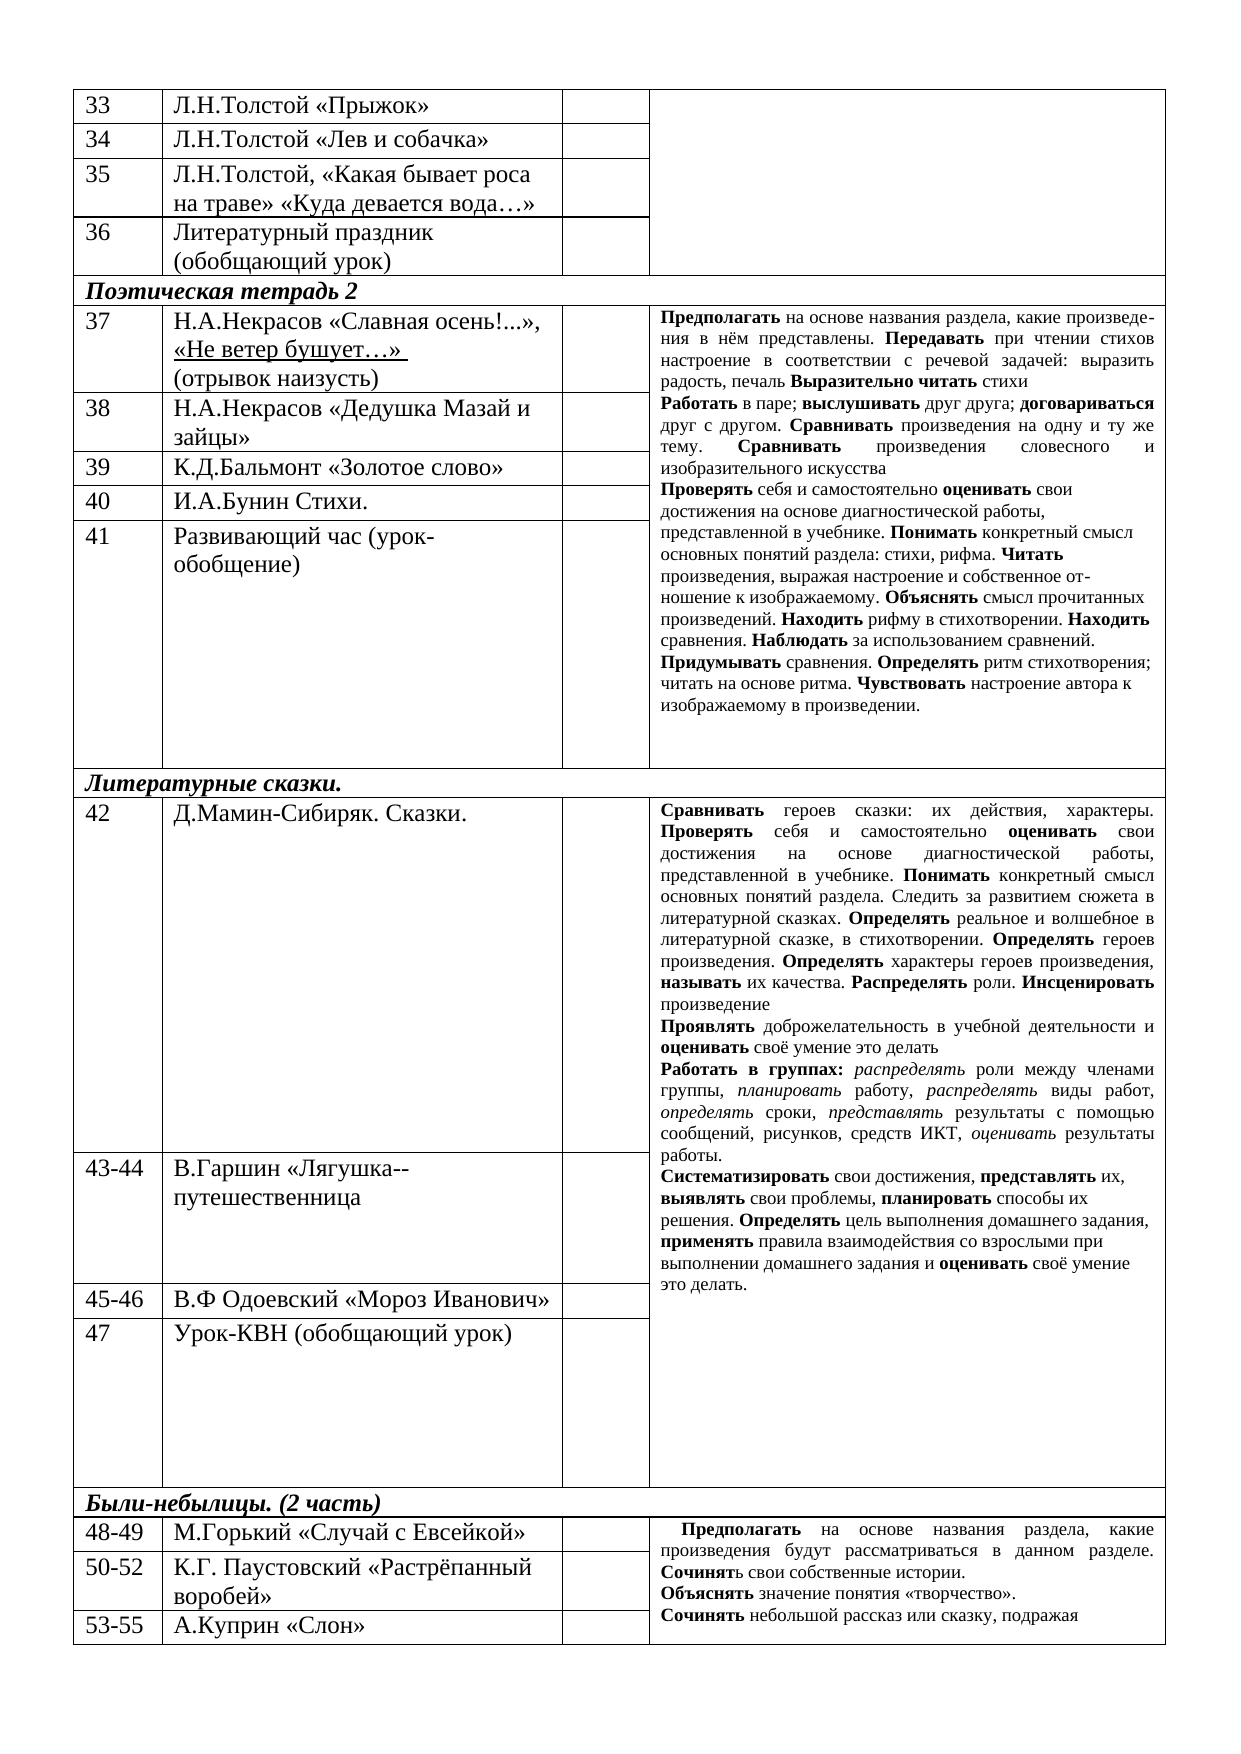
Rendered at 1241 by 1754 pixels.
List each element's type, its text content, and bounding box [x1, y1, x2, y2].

table_cell [563, 1611, 649, 1644]
table_cell [563, 521, 649, 767]
table_cell 40 [74, 486, 162, 520]
table_cell 47 [74, 1319, 162, 1487]
table_cell [563, 1319, 649, 1487]
table_cell [563, 306, 649, 392]
table_cell [563, 798, 649, 1152]
table_cell 53-55 [74, 1611, 162, 1644]
table_cell Н.А.Некрасов «Дедушка Мазай и зайцы» [163, 393, 562, 451]
table_cell Сравнивать героев сказки: их действия, характеры. Проверять себя и самостоятельно оценивать свои достижения на основе диагностической работы, представленной в учебнике. Понимать конкретный смысл основных понятий раздела. Следить за развитием сюжета в литературной сказках. Определять реальное и волшебное в литературной сказке, в стихотворении. Определять героев произведения. Определять характеры героев произведения, называть их качества. Распределять роли. Инсценировать произведение Проявлять доброжелательность в учебной деятельности и оценивать своё умение это делать Работать в группах: распределять роли между членами группы, планировать работу, распределять виды работ, определять сроки, представлять результаты с помощью сообщений, рисунков, средств ИКТ, оценивать результаты работы. Систематизировать свои достижения, представлять их, выявлять свои проблемы, планировать способы их решения. Определять цель выполнения домашнего задания, применять правила взаимодействия со взрослыми при выполнении домашнего задания и оценивать своё умение это делать. [650, 798, 1165, 1487]
table_cell Н.А.Некрасов «Славная осень!...», «Не ветер бушует…» (отрывок наизусть) [163, 306, 562, 392]
table_cell Л.Н.Толстой, «Какая бывает роса на траве» «Куда девается вода…» [163, 159, 562, 216]
table_cell 41 [74, 521, 162, 767]
table_cell 35 [74, 159, 162, 216]
table_cell [563, 393, 649, 451]
table_cell 33 [74, 90, 162, 123]
table_cell 39 [74, 452, 162, 485]
table_cell В.Гаршин «Лягушка--путешественница [163, 1153, 562, 1283]
table_cell 34 [74, 124, 162, 158]
table_cell Предполагать на основе названия раздела, какие произведения в нём представлены. Передавать при чтении стихов настроение в соответствии с речевой задачей: выразить радость, печаль Выразительно читать стихи Работать в паре; выслушивать друг друга; договариваться друг с другом. Сравнивать произведения на одну и ту же тему. Сравнивать произведения словесного и изобразительного искусства Проверять себя и самостоятельно оценивать свои достижения на основе диагностической работы, представленной в учебнике. Понимать конкретный смысл основных понятий раздела: стихи, рифма. Читать произведения, выражая настроение и собственное отношение к изображаемому. Объяснять смысл прочитанных произведений. Находить рифму в стихотворении. Находить сравнения. Наблюдать за использованием сравнений. Придумывать сравнения. Определять ритм стихотворения; читать на основе ритма. Чувствовать настроение автора к изображаемому в произведении. [650, 306, 1165, 767]
table_cell [563, 1153, 649, 1283]
table_cell 38 [74, 393, 162, 451]
table_cell [563, 452, 649, 485]
table_cell Литературные сказки. [74, 769, 1165, 797]
table_cell [563, 124, 649, 158]
table_cell 36 [74, 218, 162, 275]
table_cell 43-44 [74, 1153, 162, 1283]
table_cell М.Горький «Случай с Евсейкой» [163, 1518, 562, 1551]
table_cell [563, 1552, 649, 1609]
table_cell [563, 486, 649, 520]
table_cell 50-52 [74, 1552, 162, 1609]
table_cell [563, 90, 649, 123]
table_cell И.А.Бунин Стихи. [163, 486, 562, 520]
table_cell 48-49 [74, 1518, 162, 1551]
table_cell 45-46 [74, 1284, 162, 1317]
table_cell Урок-КВН (обобщающий урок) [163, 1319, 562, 1487]
table_cell Л.Н.Толстой «Лев и собачка» [163, 124, 562, 158]
table_cell [563, 1284, 649, 1317]
table_cell Л.Н.Толстой «Прыжок» [163, 90, 562, 123]
table_cell 42 [74, 798, 162, 1152]
table_cell В.Ф Одоевский «Мороз Иванович» [163, 1284, 562, 1317]
table_cell К.Д.Бальмонт «Золотое слово» [163, 452, 562, 485]
table_cell Поэтическая тетрадь 2 [74, 276, 1165, 305]
table_cell Были-небылицы. (2 часть) [74, 1488, 1165, 1516]
table_cell К.Г. Паустовский «Растрёпанный воробей» [163, 1552, 562, 1609]
table_cell Д.Мамин-Сибиряк. Сказки. [163, 798, 562, 1152]
table_cell Литературный праздник (обобщающий урок) [163, 218, 562, 275]
table_cell [563, 1518, 649, 1551]
table_cell Развивающий час (урок-обобщение) [163, 521, 562, 767]
table_cell 37 [74, 306, 162, 392]
table_cell [563, 159, 649, 216]
table_cell [563, 218, 649, 275]
table_cell Предполагать на основе названия раздела, какие произведения будут рассматриваться в данном разделе. Сочинять свои собственные истории. Объяснять значение понятия «творчество». Сочинять небольшой рассказ или сказку, подражая писателю прочитанных произведений. [650, 1518, 1165, 1644]
table_cell А.Куприн «Слон» [163, 1611, 562, 1644]
